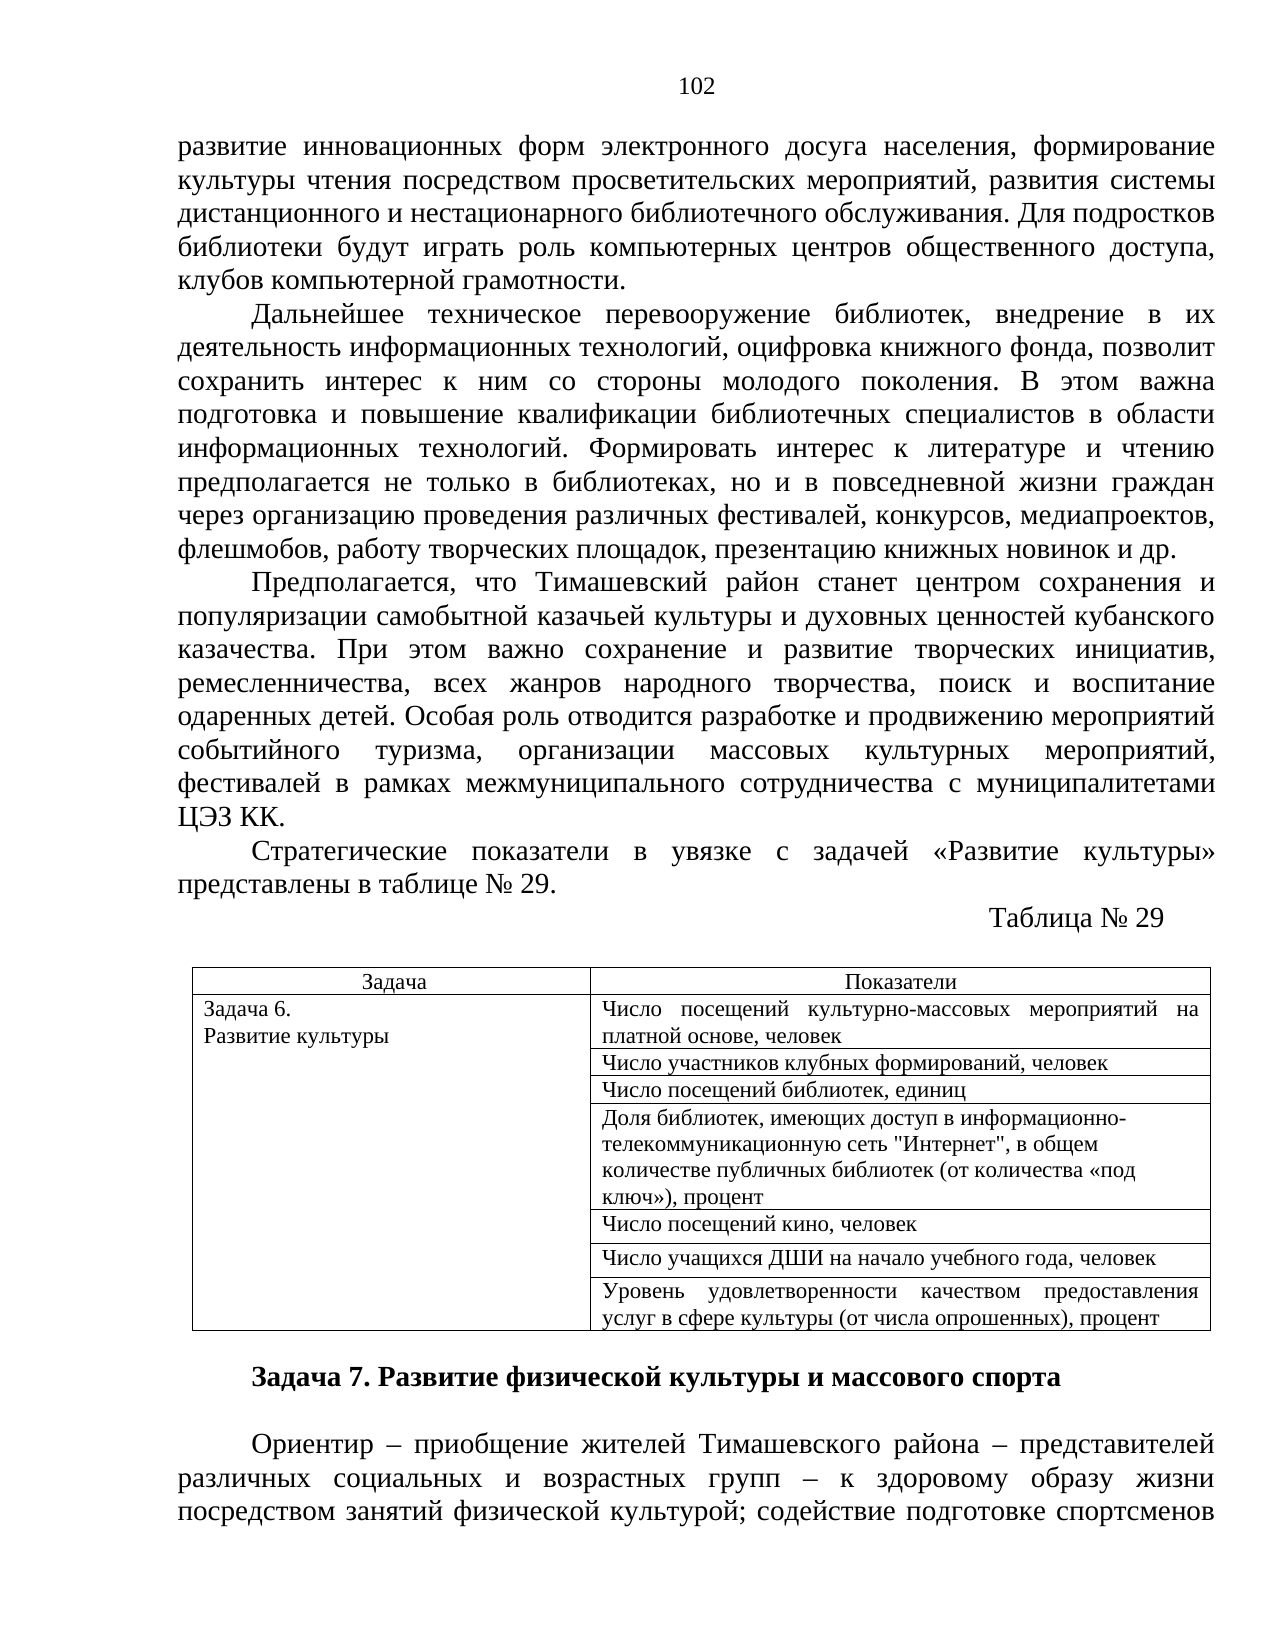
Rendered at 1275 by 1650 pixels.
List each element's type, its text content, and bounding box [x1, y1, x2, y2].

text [177, 1426, 1216, 1527]
text Таблица № 29 [915, 900, 1216, 933]
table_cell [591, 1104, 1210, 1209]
text Задача 7. Развитие физической культуры и массового спорта [177, 1359, 1216, 1393]
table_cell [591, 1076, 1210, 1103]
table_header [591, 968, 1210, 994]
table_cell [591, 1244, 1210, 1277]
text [177, 128, 1216, 296]
text Дальнейшее техническое перевооружение библиотек, внедрение в их деятельность информационных технологий, оцифровка книжного фонда, позволит сохранить интерес к ним со стороны молодого поколения. В этом важна подготовка и повышение квалификации библиотечных специалистов в области информационных технологий. Формировать интерес к литературе и чтению предполагается не только в библиотеках, но и в повседневной жизни граждан через организацию проведения различных фестивалей, конкурсов, медиапроектов, флешмобов, работу творческих площадок, презентацию книжных новинок и др. [177, 296, 1216, 564]
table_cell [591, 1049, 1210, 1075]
text Предполагается, что Тимашевский район станет центром сохранения и популяризации самобытной казачьей культуры и духовных ценностей кубанского казачества. При этом важно сохранение и развитие творческих инициатив, ремесленничества, всех жанров народного творчества, поиск и воспитание одаренных детей. Особая роль отводится разработке и продвижению мероприятий событийного туризма, организации массовых культурных мероприятий, фестивалей в рамках межмуниципального сотрудничества с муниципалитетами ЦЭЗ КК. [177, 564, 1216, 833]
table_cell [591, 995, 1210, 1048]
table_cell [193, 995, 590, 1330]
text Стратегические показатели в увязке с задачей «Развитие культуры» представлены в таблице № 29. [177, 833, 1216, 900]
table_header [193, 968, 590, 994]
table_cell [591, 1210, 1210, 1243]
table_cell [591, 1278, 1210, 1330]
